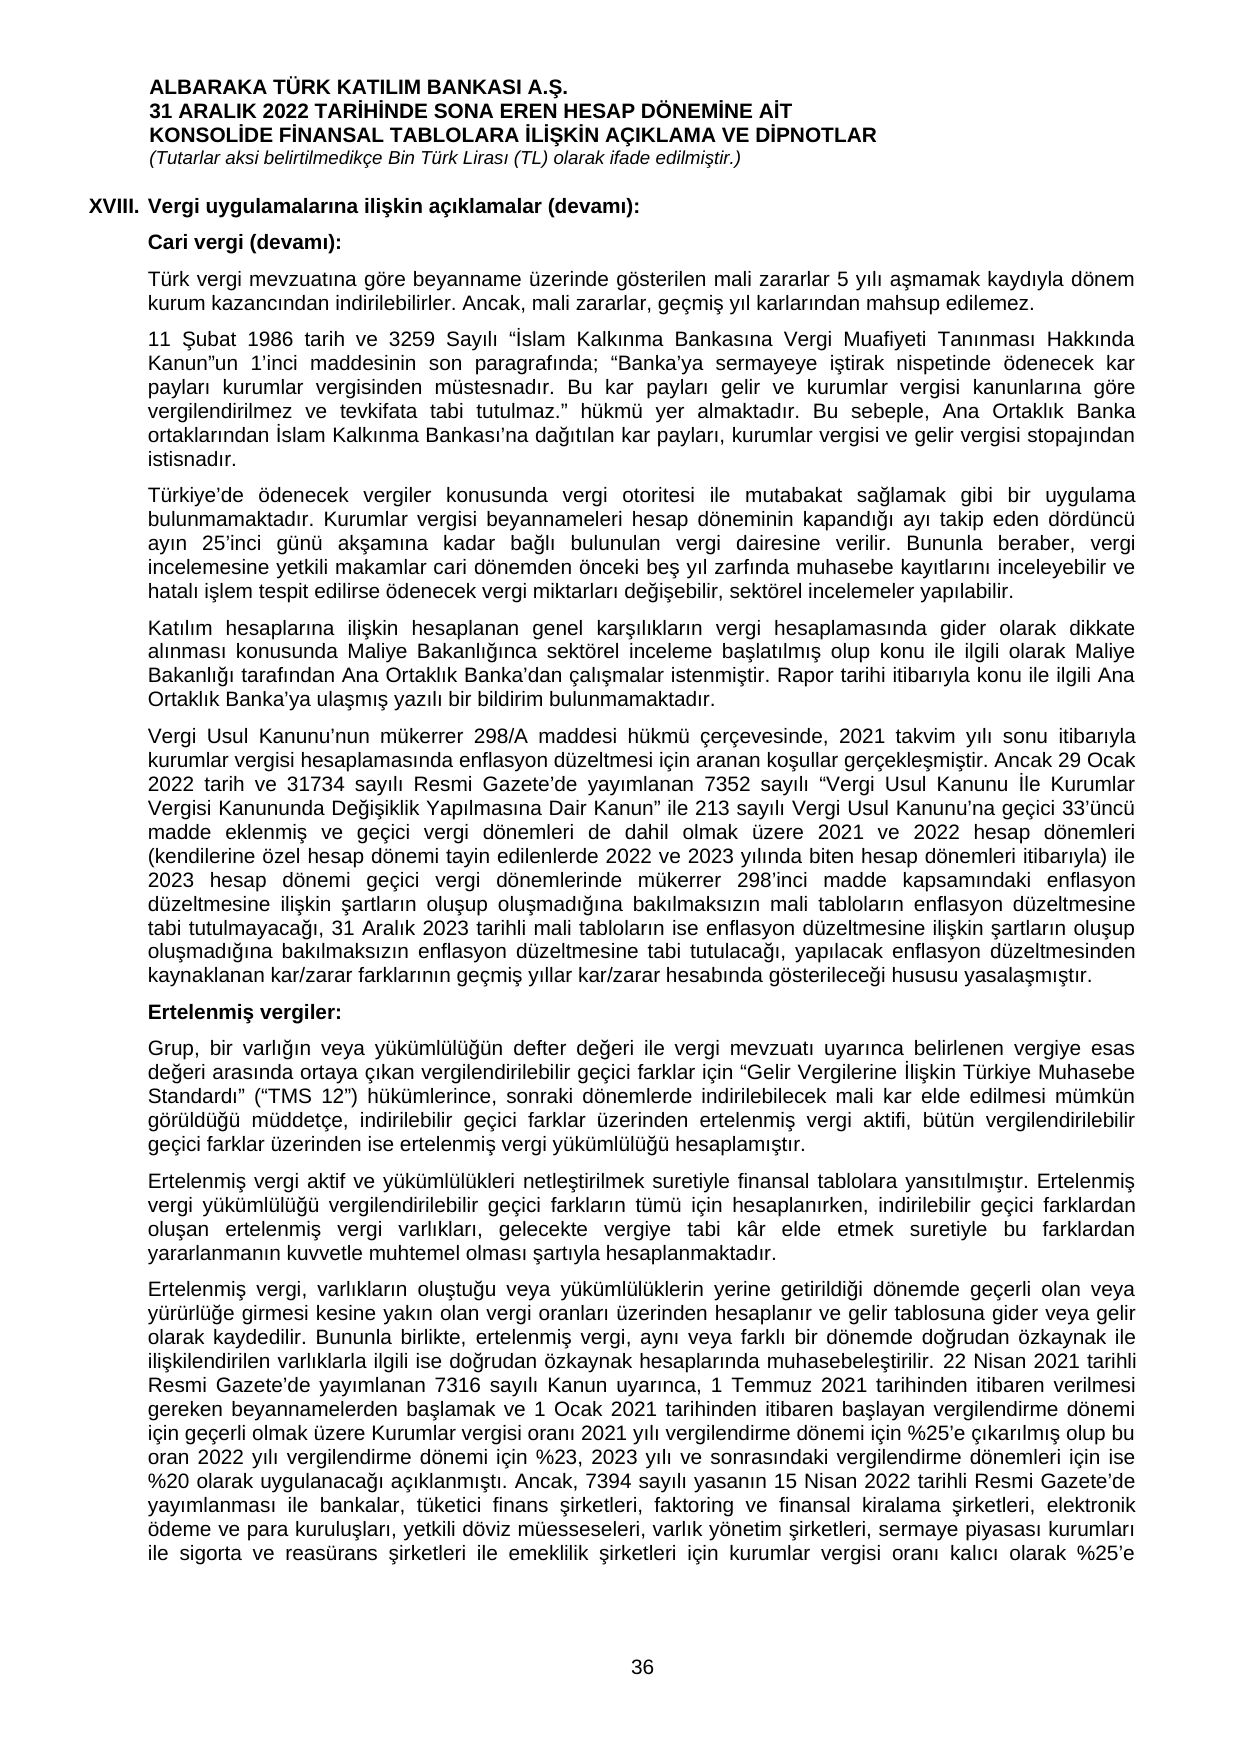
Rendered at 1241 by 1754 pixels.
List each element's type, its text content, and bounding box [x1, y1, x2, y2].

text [148, 1277, 1137, 1564]
text Grup, bir varlığın veya yükümlülüğün defter değeri ile vergi mevzuatı uyarınca belirlenen vergiye esas değeri arasında ortaya çıkan vergilendirilebilir geçici farklar için “Gelir Vergilerine İlişkin Türkiye Muhasebe Standardı” (“TMS 12”) hükümlerince, sonraki dönemlerde indirilebilecek mali kar elde edilmesi mümkün görüldüğü müddetçe, indirilebilir geçici farklar üzerinden ertelenmiş vergi aktifi, bütün vergilendirilebilir geçici farklar üzerinden ise ertelenmiş vergi yükümlülüğü hesaplamıştır. [148, 1036, 1137, 1156]
text Türk vergi mevzuatına göre beyanname üzerinde gösterilen mali zararlar 5 yılı aşmamak kaydıyla dönem kurum kazancından indirilebilirler. Ancak, mali zararlar, geçmiş yıl karlarından mahsup edilemez. [148, 266, 1137, 314]
text 11 Şubat 1986 tarih ve 3259 Sayılı “İslam Kalkınma Bankasına Vergi Muafiyeti Tanınması Hakkında Kanun”un 1’inci maddesinin son paragrafında; “Banka’ya sermayeye iştirak nispetinde ödenecek kar payları kurumlar vergisinden müstesnadır. Bu kar payları gelir ve kurumlar vergisi kanunlarına göre vergilendirilmez ve tevkifata tabi tutulmaz.” hükmü yer almaktadır. Bu sebeple, Ana Ortaklık Banka ortaklarından İslam Kalkınma Bankası’na dağıtılan kar payları, kurumlar vergisi ve gelir vergisi stopajından istisnadır. [148, 327, 1137, 471]
text Ertelenmiş vergiler: [148, 1000, 1137, 1024]
text Ertelenmiş vergi aktif ve yükümlülükleri netleştirilmek suretiyle finansal tablolara yansıtılmıştır. Ertelenmiş vergi yükümlülüğü vergilendirilebilir geçici farkların tümü için hesaplanırken, indirilebilir geçici farklardan oluşan ertelenmiş vergi varlıkları, gelecekte vergiye tabi kâr elde etmek suretiyle bu farklardan yararlanmanın kuvvetle muhtemel olması şartıyla hesaplanmaktadır. [148, 1168, 1137, 1264]
text Katılım hesaplarına ilişkin hesaplanan genel karşılıkların vergi hesaplamasında gider olarak dikkate alınması konusunda Maliye Bakanlığınca sektörel inceleme başlatılmış olup konu ile ilgili olarak Maliye Bakanlığı tarafından Ana Ortaklık Banka’dan çalışmalar istenmiştir. Rapor tarihi itibarıyla konu ile ilgili Ana Ortaklık Banka’ya ulaşmış yazılı bir bildirim bulunmamaktadır. [148, 615, 1137, 711]
text Cari vergi (devamı): [148, 230, 1137, 254]
text Türkiye’de ödenecek vergiler konusunda vergi otoritesi ile mutabakat sağlamak gibi bir uygulama bulunmamaktadır. Kurumlar vergisi beyannameleri hesap döneminin kapandığı ayı takip eden dördüncü ayın 25’inci günü akşamına kadar bağlı bulunulan vergi dairesine verilir. Bununla beraber, vergi incelemesine yetkili makamlar cari dönemden önceki beş yıl zarfında muhasebe kayıtlarını inceleyebilir ve hatalı işlem tespit edilirse ödenecek vergi miktarları değişebilir, sektörel incelemeler yapılabilir. [148, 483, 1137, 603]
text Vergi Usul Kanunu’nun mükerrer 298/A maddesi hükmü çerçevesinde, 2021 takvim yılı sonu itibarıyla kurumlar vergisi hesaplamasında enflasyon düzeltmesi için aranan koşullar gerçekleşmiştir. Ancak 29 Ocak 2022 tarih ve 31734 sayılı Resmi Gazete’de yayımlanan 7352 sayılı “Vergi Usul Kanunu İle Kurumlar Vergisi Kanununda Değişiklik Yapılmasına Dair Kanun” ile 213 sayılı Vergi Usul Kanunu’na geçici 33’üncü madde eklenmiş ve geçici vergi dönemleri de dahil olmak üzere 2021 ve 2022 hesap dönemleri (kendilerine özel hesap dönemi tayin edilenlerde 2022 ve 2023 yılında biten hesap dönemleri itibarıyla) ile 2023 hesap dönemi geçici vergi dönemlerinde mükerrer 298’inci madde kapsamındaki enflasyon düzeltmesine ilişkin şartların oluşup oluşmadığına bakılmaksızın mali tabloların enflasyon düzeltmesine tabi tutulmayacağı, 31 Aralık 2023 tarihli mali tabloların ise enflasyon düzeltmesine ilişkin şartların oluşup oluşmadığına bakılmaksızın enflasyon düzeltmesine tabi tutulacağı, yapılacak enflasyon düzeltmesinden kaynaklanan kar/zarar farklarının geçmiş yıllar kar/zarar hesabında gösterileceği hususu yasalaşmıştır. [148, 724, 1137, 987]
text XVIII. Vergi uygulamalarına ilişkin açıklamalar (devamı): [89, 193, 1137, 217]
